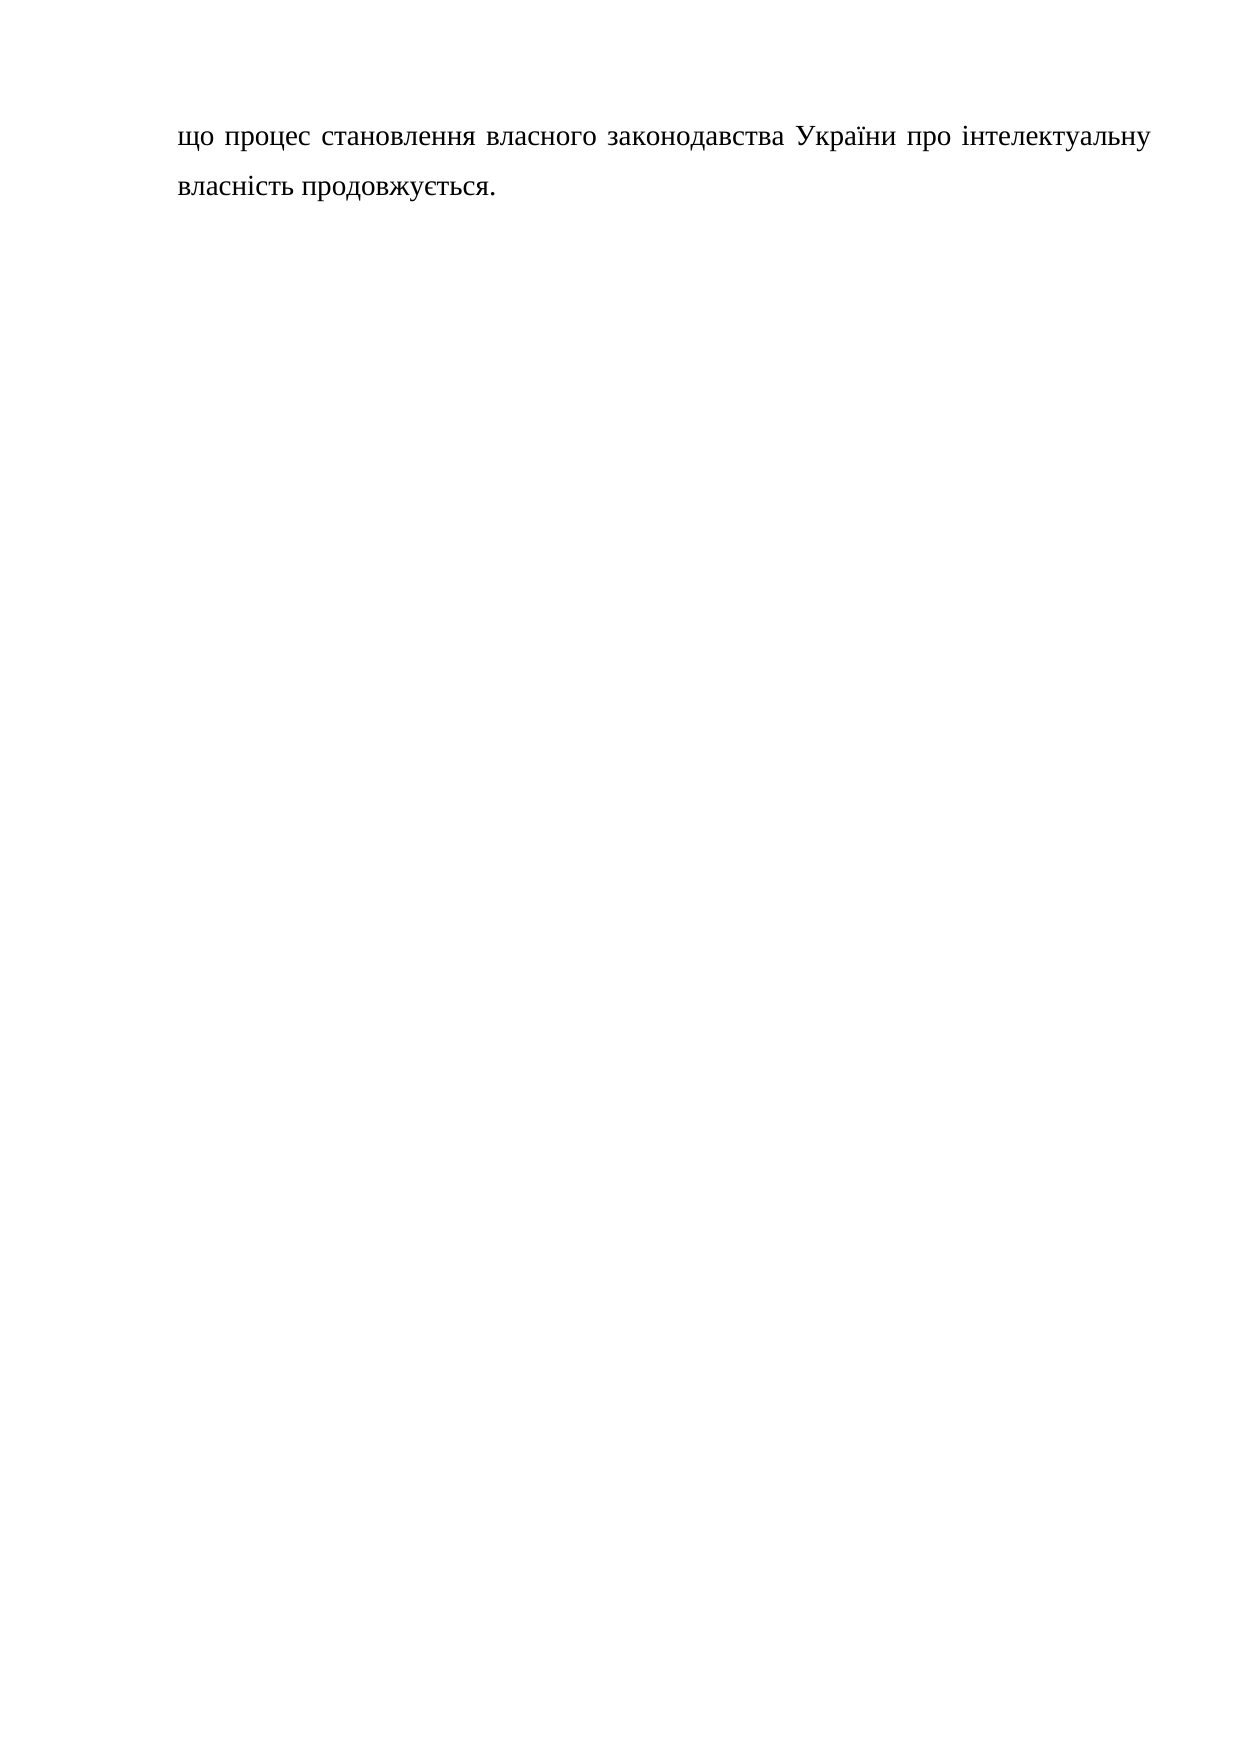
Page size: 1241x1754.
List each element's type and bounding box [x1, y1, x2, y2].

text [177, 118, 1152, 202]
